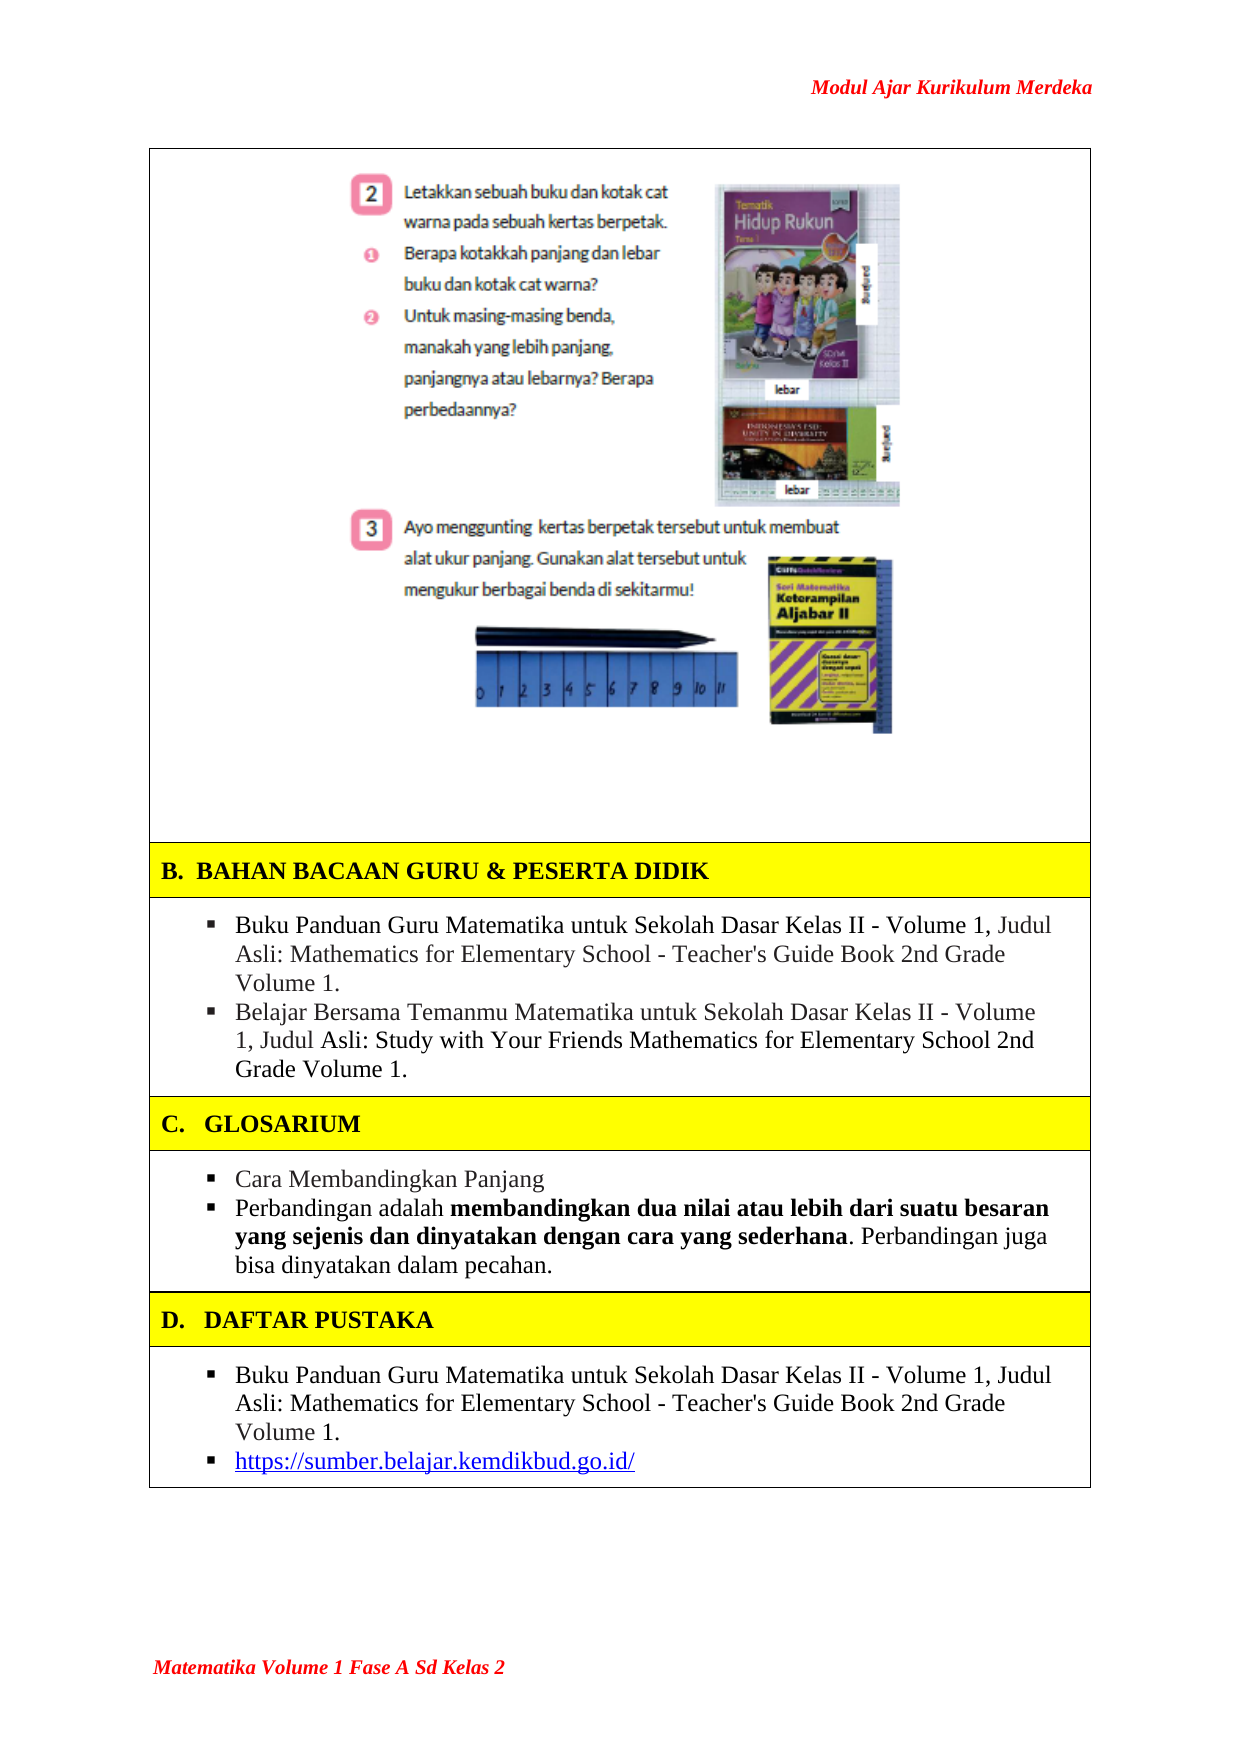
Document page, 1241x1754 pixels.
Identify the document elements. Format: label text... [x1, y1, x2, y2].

table_cell D. DAFTAR PUSTAKA [150, 1293, 1090, 1346]
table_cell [150, 149, 1090, 842]
picture [337, 161, 911, 748]
table_cell Buku Panduan Guru Matematika untuk Sekolah Dasar Kelas II - Volume 1, Judul Asli: Mathematics for Elementary School - Teacher's Guide Book 2nd Grade Volume 1. https://sumber.belajar.kemdikbud.go.id/ [150, 1347, 1090, 1487]
table_cell Buku Panduan Guru Matematika untuk Sekolah Dasar Kelas II - Volume 1, Judul Asli: Mathematics for Elementary School - Teacher's Guide Book 2nd Grade Volume 1. Belajar Bersama Temanmu Matematika untuk Sekolah Dasar Kelas II - Volume 1, Judul Asli: Study with Your Friends Mathematics for Elementary School 2nd Grade Volume 1. [150, 898, 1090, 1096]
table_cell B. BAHAN BACAAN GURU & PESERTA DIDIK [150, 843, 1090, 897]
table_cell Cara Membandingkan Panjang Perbandingan adalah membandingkan dua nilai atau lebih dari suatu besaran yang sejenis dan dinyatakan dengan cara yang sederhana. Perbandingan juga bisa dinyatakan dalam pecahan. [150, 1151, 1090, 1291]
table_cell C. GLOSARIUM [150, 1097, 1090, 1150]
